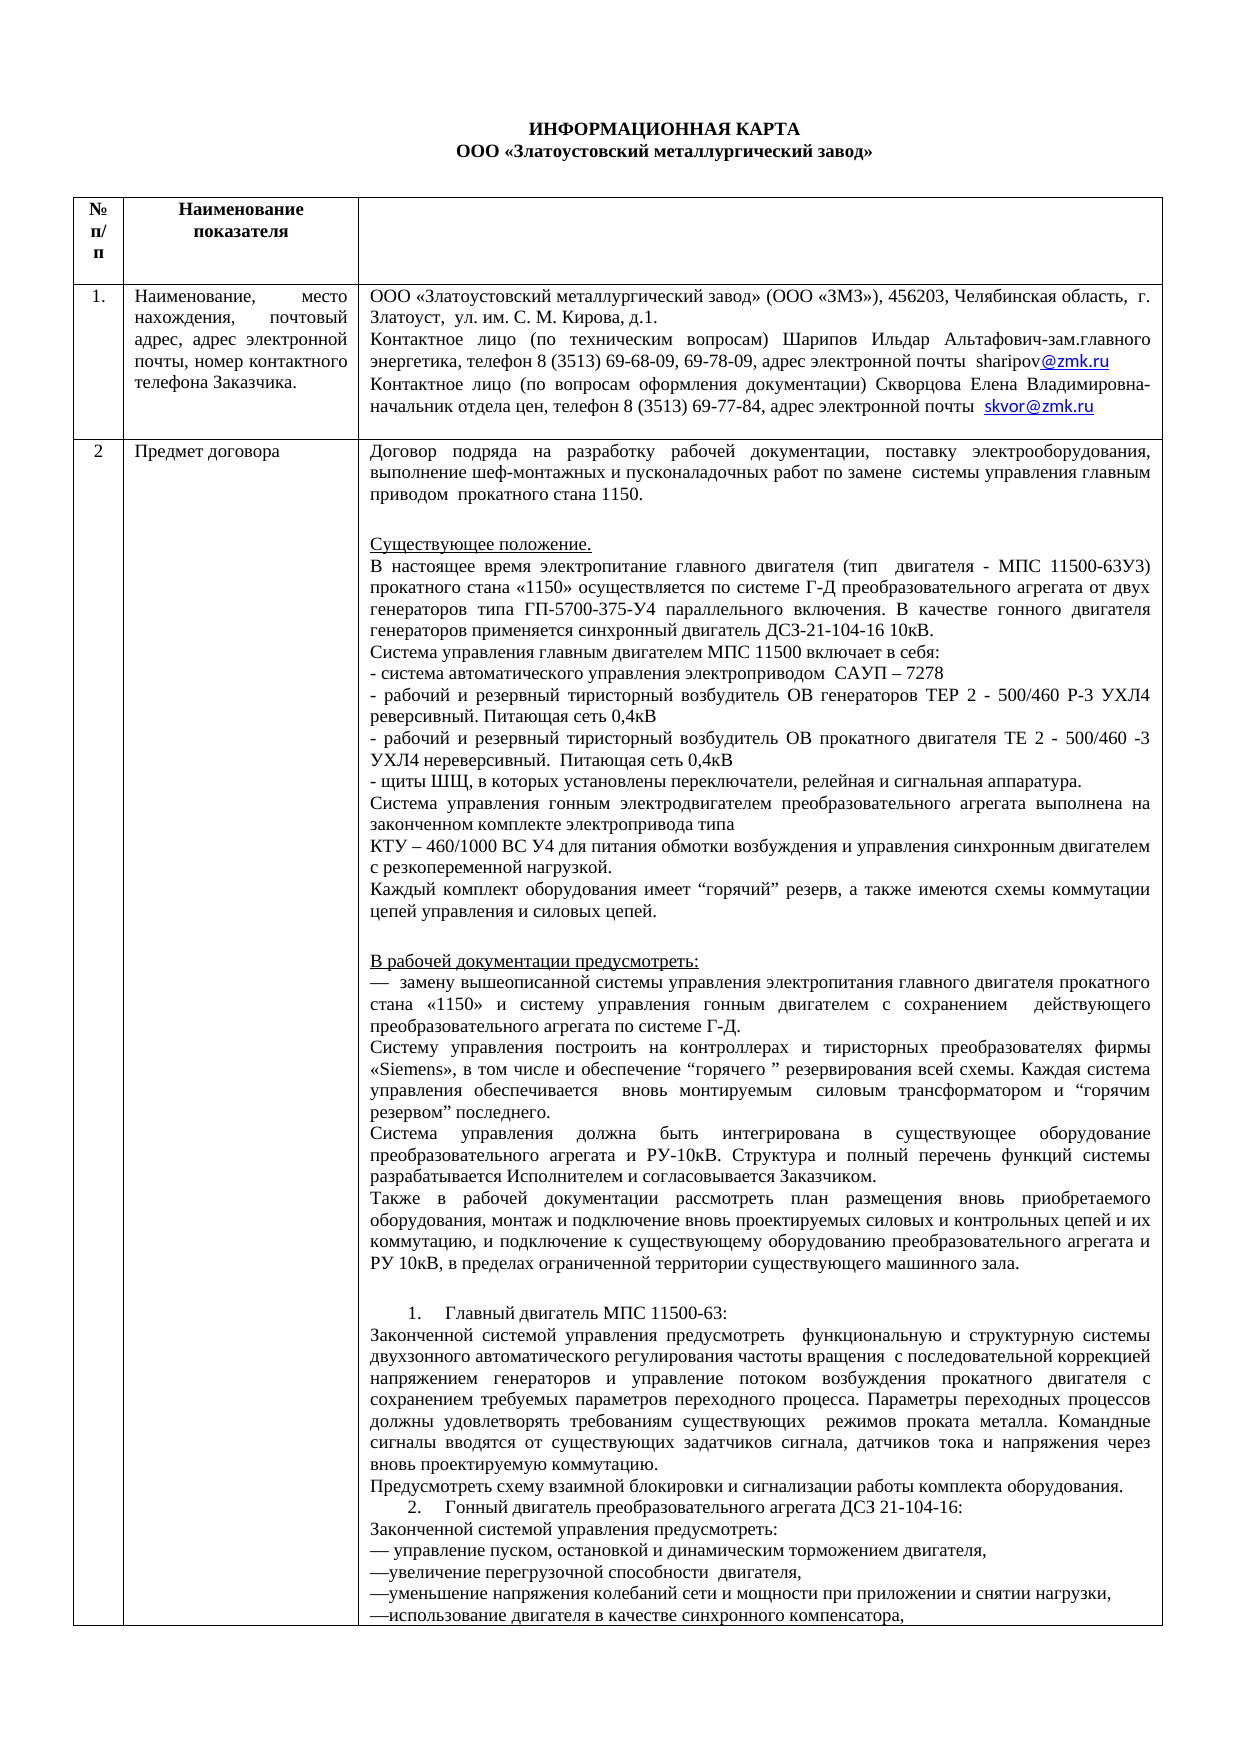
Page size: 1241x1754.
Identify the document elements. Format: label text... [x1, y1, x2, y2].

table_cell ООО «Златоустовский металлургический завод» (ООО «ЗМЗ»), 456203, Челябинская область, г. Златоуст, ул. им. С. М. Кирова, д.1. Контактное лицо (по техническим вопросам) Шарипов Ильдар Альтафович-зам.главного энергетика, телефон 8 (3513) 69-68-09, 69-78-09, адрес электронной почты sharipov@zmk.ru Контактное лицо (по вопросам оформления документации) Скворцова Елена Владимировна-начальник отдела цен, телефон 8 (3513) 69-77-84, адрес электронной почты skvor@zmk.ru [359, 285, 1162, 438]
table_header [359, 198, 1162, 284]
text ООО «Златоустовский металлургический завод» [177, 140, 1152, 161]
table_cell Предмет договора [124, 440, 358, 1625]
table_cell Наименование, место нахождения, почтовый адрес, адрес электронной почты, номер контактного телефона Заказчика. [124, 285, 358, 438]
table_header Наименование показателя [124, 198, 358, 284]
table_header № п/п [74, 198, 123, 284]
table_cell 1. [74, 285, 123, 438]
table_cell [359, 440, 1162, 1625]
text ИНФОРМАЦИОННАЯ КАРТА [177, 118, 1152, 140]
table_cell 2 [74, 440, 123, 1625]
